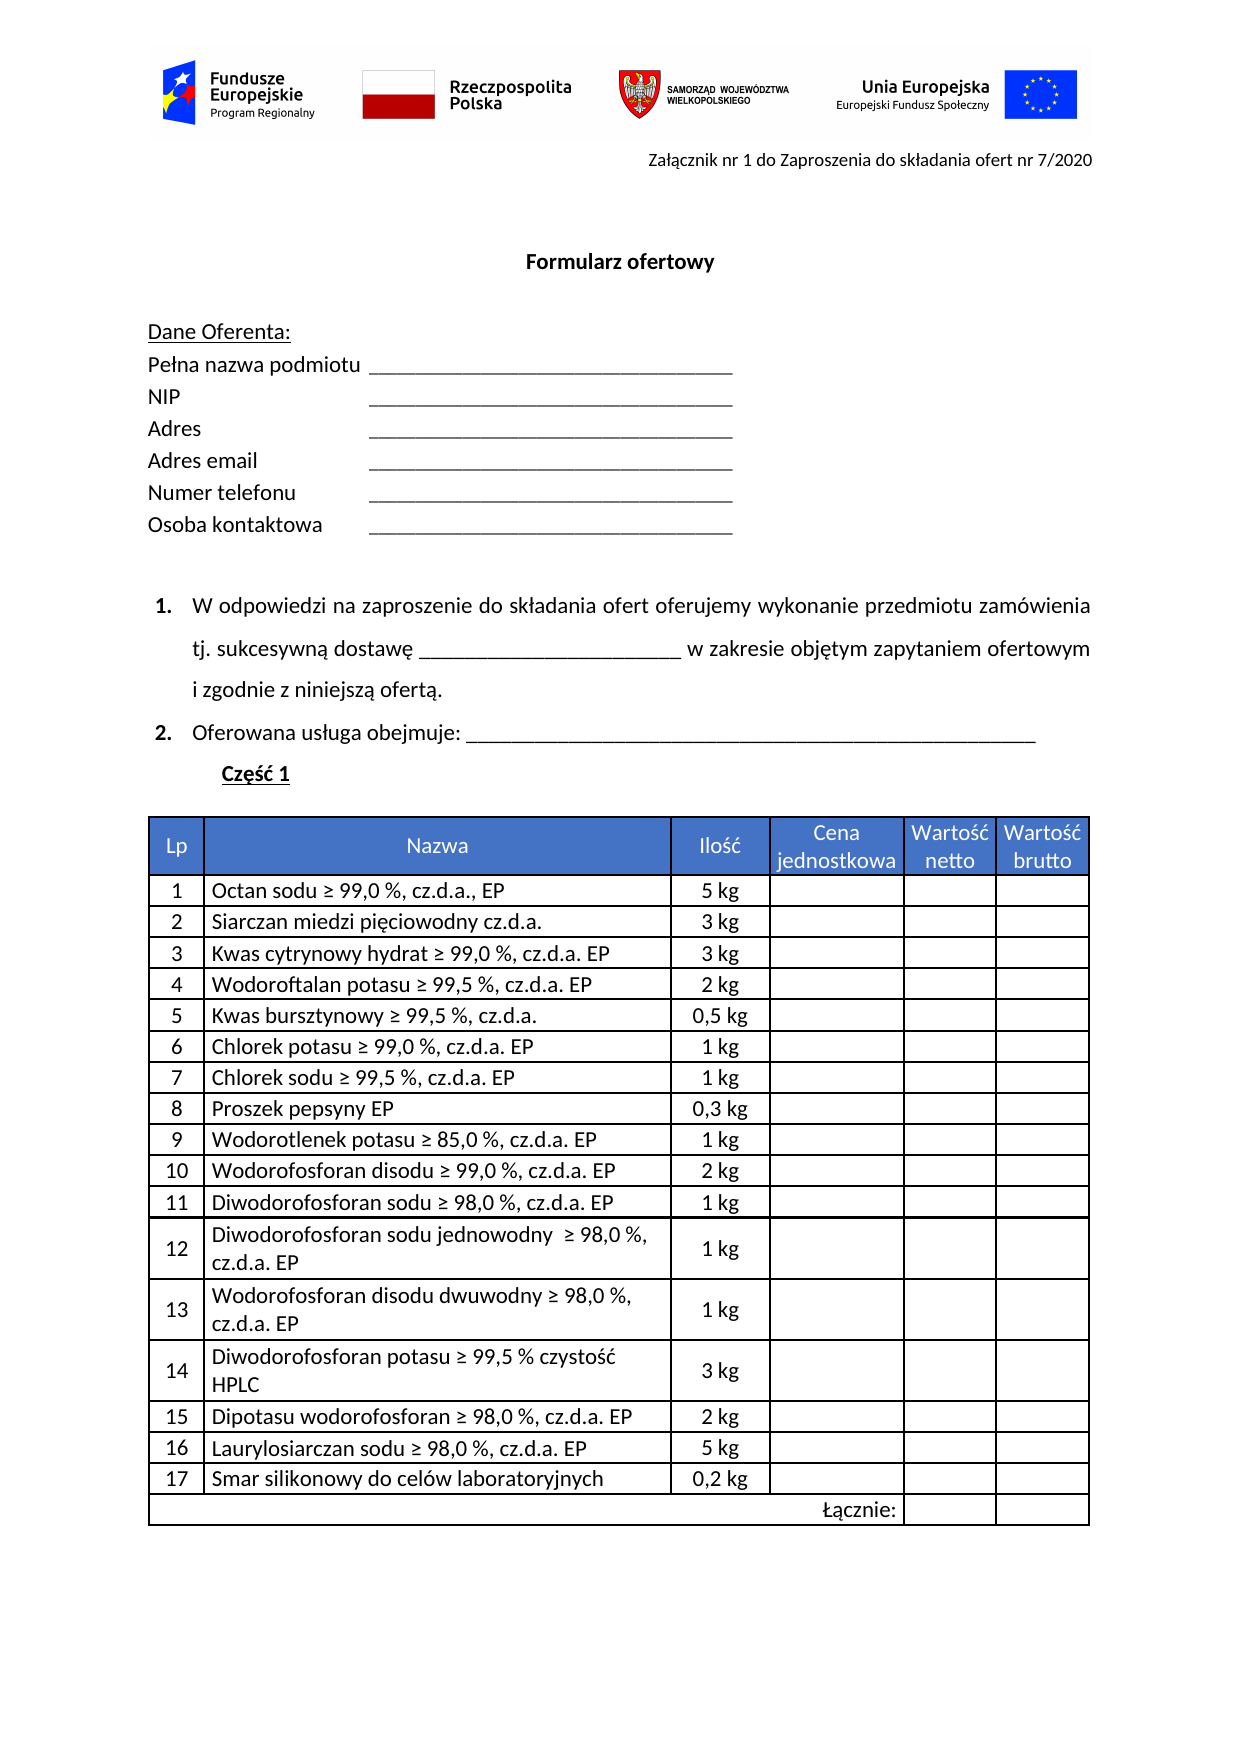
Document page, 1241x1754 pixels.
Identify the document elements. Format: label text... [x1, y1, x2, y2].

table_cell 1 kg [672, 1219, 769, 1277]
table_cell [905, 1187, 995, 1216]
table_cell [905, 969, 995, 998]
table_cell Łącznie: [150, 1495, 903, 1524]
table_cell 5 kg [672, 876, 769, 905]
text Oferowana usługa obejmuje: __________________________________________________ [154, 718, 1093, 746]
table_cell 11 [150, 1187, 203, 1216]
table_cell Wodorofosforan disodu ≥ 99,0 %, cz.d.a. EP [205, 1156, 670, 1185]
table_cell Siarczan miedzi pięciowodny cz.d.a. [205, 907, 670, 936]
table_cell 1 kg [672, 1063, 769, 1092]
text Osoba kontaktowa _______________________________________ [148, 511, 1093, 539]
text Pełna nazwa podmiotu _______________________________________ [148, 350, 1093, 378]
table_cell [771, 1125, 903, 1154]
table_cell [771, 969, 903, 998]
table_cell [771, 1094, 903, 1123]
table_cell [997, 1464, 1088, 1493]
table_cell [997, 1280, 1088, 1338]
table_cell [771, 876, 903, 905]
table_cell [997, 1032, 1088, 1061]
table_cell 12 [150, 1219, 203, 1277]
table_cell 4 [150, 969, 203, 998]
table_cell Chlorek potasu ≥ 99,0 %, cz.d.a. EP [205, 1032, 670, 1061]
table_cell Laurylosiarczan sodu ≥ 98,0 %, cz.d.a. EP [205, 1433, 670, 1462]
table_cell 16 [150, 1433, 203, 1462]
table_cell Diwodorofosforan potasu ≥ 99,5 % czystość HPLC [205, 1341, 670, 1399]
table_cell Wodorotlenek potasu ≥ 85,0 %, cz.d.a. EP [205, 1125, 670, 1154]
table_cell [997, 1402, 1088, 1431]
table_cell [771, 938, 903, 967]
table_cell [771, 1341, 903, 1399]
table_cell [905, 1280, 995, 1338]
table_cell 3 kg [672, 907, 769, 936]
table_header Wartość netto [905, 818, 995, 874]
table_cell [905, 876, 995, 905]
table_cell Diwodorofosforan sodu jednowodny ≥ 98,0 %, cz.d.a. EP [205, 1219, 670, 1277]
table_cell [905, 1402, 995, 1431]
table_cell [771, 1032, 903, 1061]
table_cell 0,2 kg [672, 1464, 769, 1493]
table_cell [997, 1219, 1088, 1277]
table_cell [997, 1156, 1088, 1185]
table_cell [905, 1433, 995, 1462]
table_cell 1 kg [672, 1280, 769, 1338]
table_cell [905, 1032, 995, 1061]
table_cell 3 kg [672, 938, 769, 967]
table_cell [997, 1125, 1088, 1154]
table_cell [905, 1464, 995, 1493]
table_cell [771, 1280, 903, 1338]
table_cell Dipotasu wodorofosforan ≥ 98,0 %, cz.d.a. EP [205, 1402, 670, 1431]
table_cell [997, 969, 1088, 998]
table_cell [905, 907, 995, 936]
table_cell [997, 1341, 1088, 1399]
table_cell [997, 907, 1088, 936]
table_cell 2 kg [672, 1156, 769, 1185]
table_header Lp [150, 818, 203, 874]
table_cell [771, 907, 903, 936]
table_cell [905, 1094, 995, 1123]
table_cell 5 [150, 1000, 203, 1029]
text W odpowiedzi na zaproszenie do składania ofert oferujemy wykonanie przedmiotu zamówienia tj. sukcesywną dostawę _______________________ w zakresie objętym zapytaniem ofertowym i zgodnie z niniejszą ofertą. [154, 592, 1093, 704]
table_cell [771, 1402, 903, 1431]
table_cell Kwas cytrynowy hydrat ≥ 99,0 %, cz.d.a. EP [205, 938, 670, 967]
table_cell [905, 1063, 995, 1092]
table_cell [771, 1187, 903, 1216]
table_cell 3 kg [672, 1341, 769, 1399]
table_cell [905, 1000, 995, 1029]
table_cell [771, 1219, 903, 1277]
table_cell [997, 1063, 1088, 1092]
table_cell Proszek pepsyny EP [205, 1094, 670, 1123]
table_cell Octan sodu ≥ 99,0 %, cz.d.a., EP [205, 876, 670, 905]
table_cell [997, 1000, 1088, 1029]
table_cell Wodoroftalan potasu ≥ 99,5 %, cz.d.a. EP [205, 969, 670, 998]
table_cell 2 [150, 907, 203, 936]
text Adres _______________________________________ [148, 414, 1093, 442]
text NIP _______________________________________ [148, 382, 1093, 410]
table_cell Diwodorofosforan sodu ≥ 98,0 %, cz.d.a. EP [205, 1187, 670, 1216]
table_cell [997, 1433, 1088, 1462]
table_cell 17 [150, 1464, 203, 1493]
table_cell 9 [150, 1125, 203, 1154]
table_header Cena jednostkowa [771, 818, 903, 874]
table_cell 2 kg [672, 969, 769, 998]
table_cell 1 kg [672, 1187, 769, 1216]
table_cell 0,5 kg [672, 1000, 769, 1029]
table_cell [771, 1000, 903, 1029]
table_cell [771, 1433, 903, 1462]
table_cell [905, 1495, 995, 1524]
table_header Wartość brutto [997, 818, 1088, 874]
table_cell [905, 1341, 995, 1399]
table_cell Chlorek sodu ≥ 99,5 %, cz.d.a. EP [205, 1063, 670, 1092]
table_cell [997, 938, 1088, 967]
table_cell [771, 1156, 903, 1185]
table_cell 0,3 kg [672, 1094, 769, 1123]
text Numer telefonu _______________________________________ [148, 478, 1093, 506]
table_cell 2 kg [672, 1402, 769, 1431]
text Załącznik nr 1 do Zaproszenia do składania ofert nr 7/2020 [148, 148, 1093, 171]
table_cell 7 [150, 1063, 203, 1092]
table_cell 8 [150, 1094, 203, 1123]
table_cell [997, 1187, 1088, 1216]
table_cell 1 [150, 876, 203, 905]
table_cell 3 [150, 938, 203, 967]
table_cell [771, 1063, 903, 1092]
table_cell 15 [150, 1402, 203, 1431]
table_cell 1 kg [672, 1125, 769, 1154]
list Część 1 [222, 759, 1093, 788]
text Adres email _______________________________________ [148, 446, 1093, 474]
table_cell 13 [150, 1280, 203, 1338]
table_cell [997, 1495, 1088, 1524]
table_cell [905, 1219, 995, 1277]
table_cell Smar silikonowy do celów laboratoryjnych [205, 1464, 670, 1493]
table_cell [905, 1125, 995, 1154]
table_cell Wodorofosforan disodu dwuwodny ≥ 98,0 %, cz.d.a. EP [205, 1280, 670, 1338]
table_cell [997, 876, 1088, 905]
table_cell 1 kg [672, 1032, 769, 1061]
table_cell 10 [150, 1156, 203, 1185]
text Formularz ofertowy [148, 247, 1093, 276]
table_cell 6 [150, 1032, 203, 1061]
table_cell Kwas bursztynowy ≥ 99,5 %, cz.d.a. [205, 1000, 670, 1029]
table_cell [905, 1156, 995, 1185]
table_header Nazwa [205, 818, 670, 874]
picture [147, 44, 1093, 141]
table_header Ilość [672, 818, 769, 874]
table_cell [997, 1094, 1088, 1123]
text Dane Oferenta: [148, 317, 1093, 346]
table_cell [905, 938, 995, 967]
table_cell [771, 1464, 903, 1493]
table_cell 14 [150, 1341, 203, 1399]
table_cell 5 kg [672, 1433, 769, 1462]
